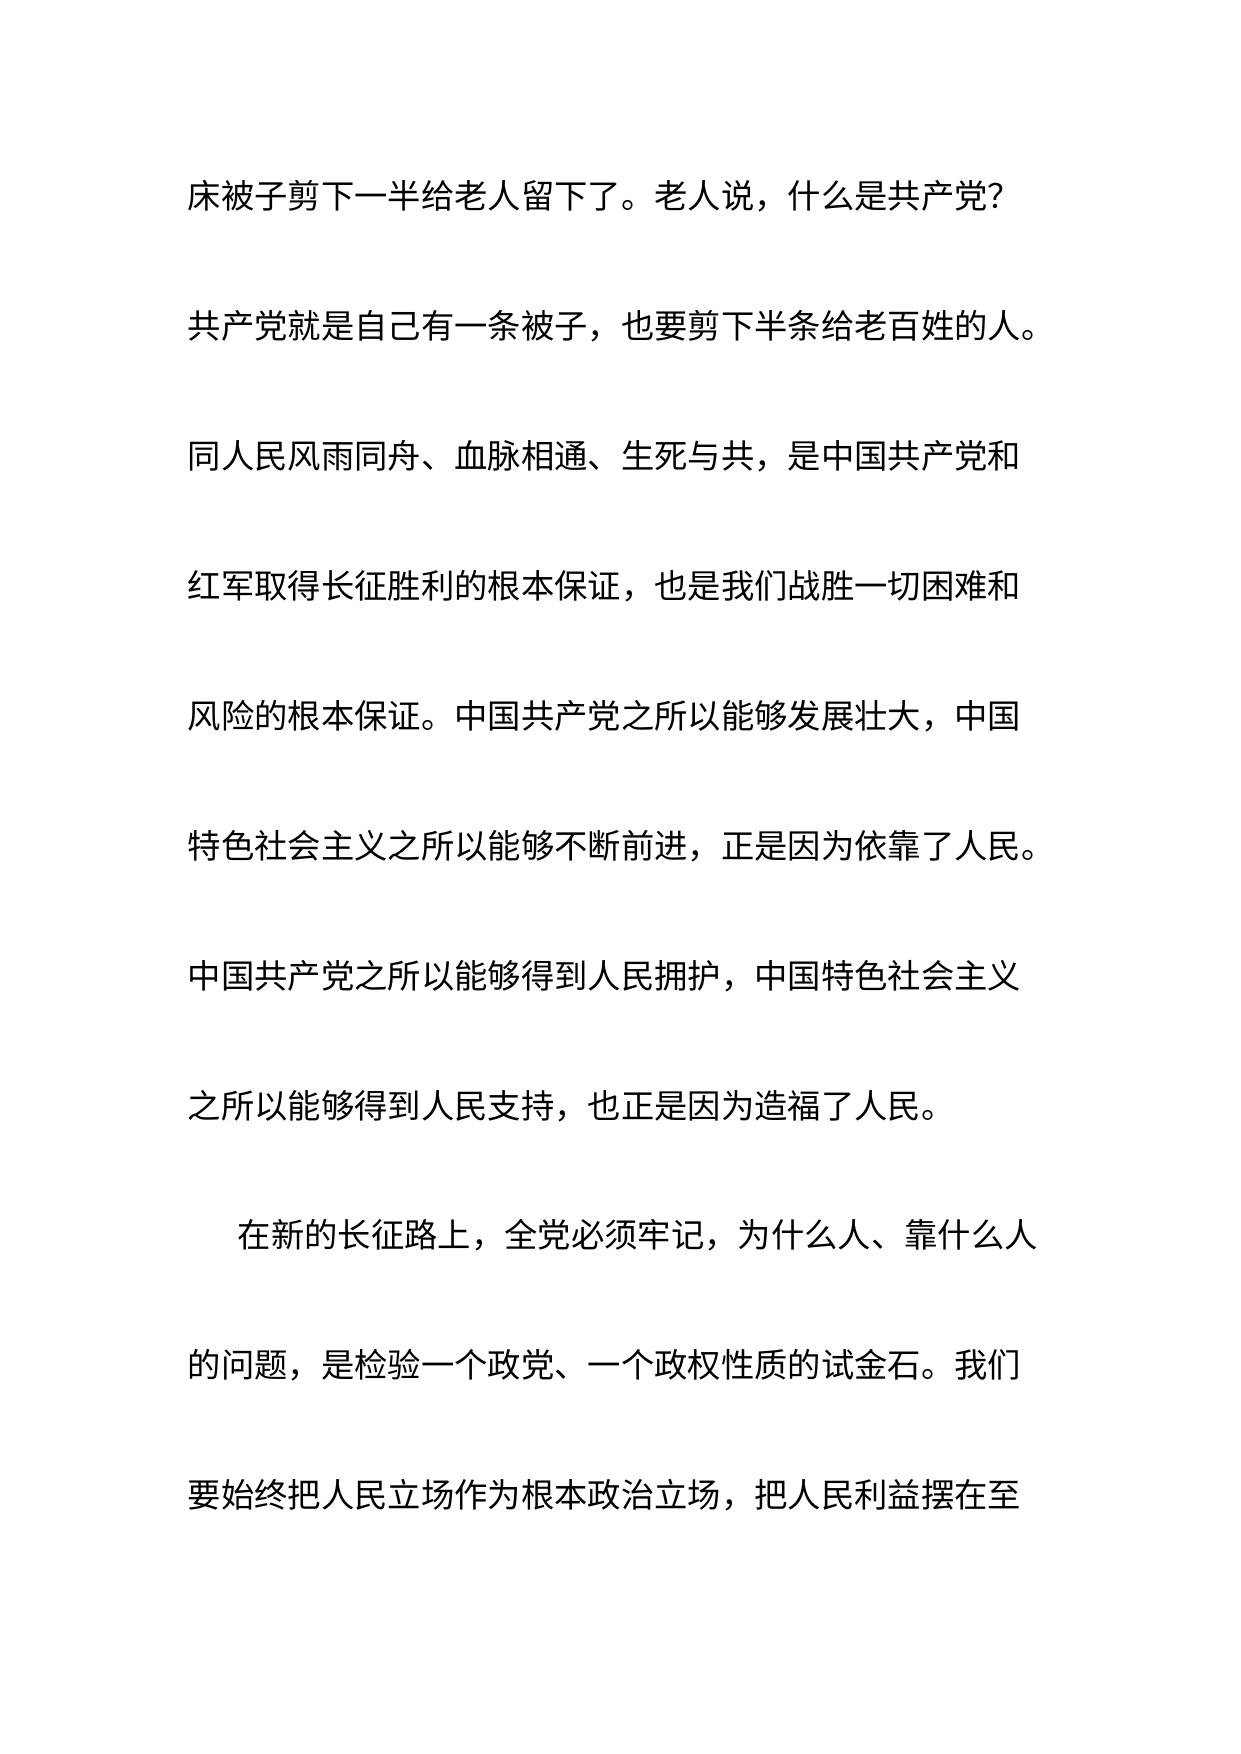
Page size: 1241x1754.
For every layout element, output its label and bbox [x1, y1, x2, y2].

text [187, 162, 1053, 1137]
text [187, 1201, 1053, 1526]
